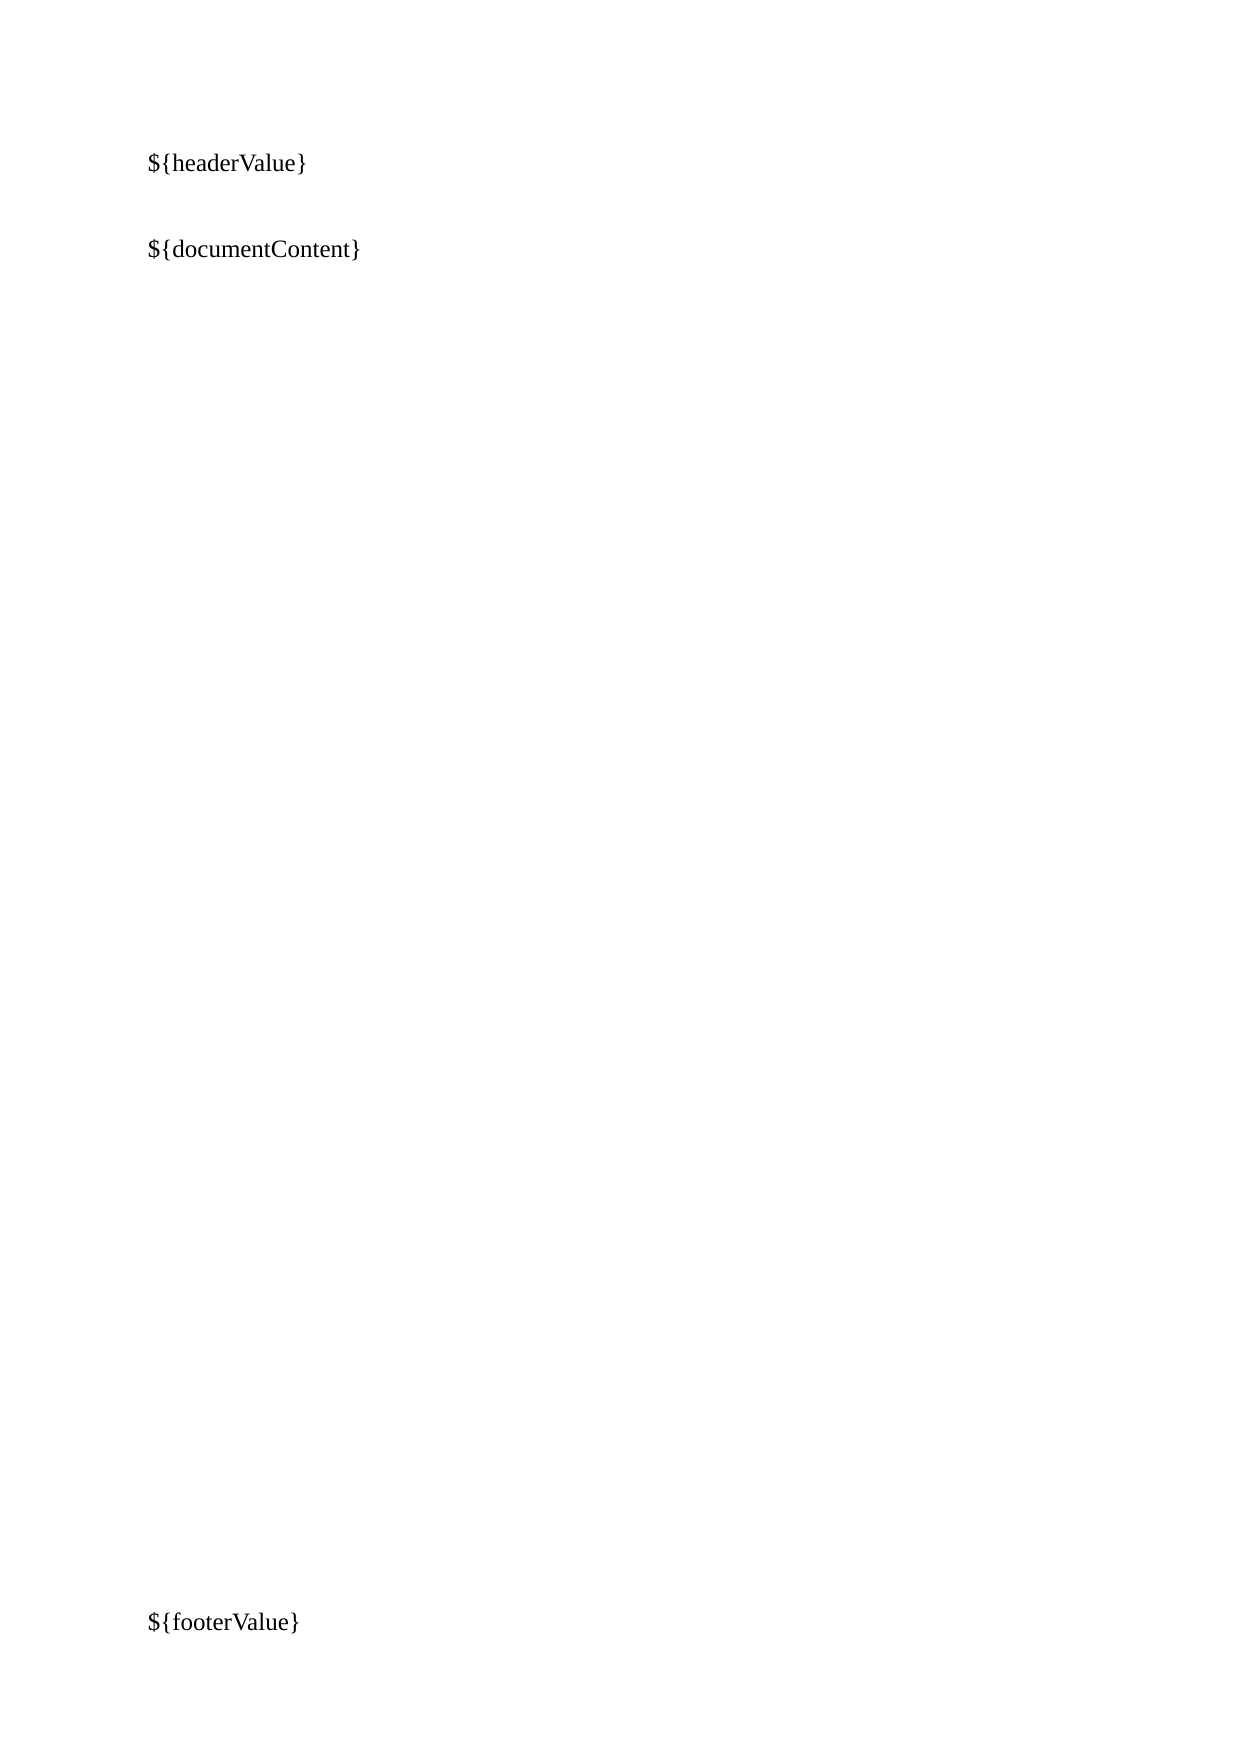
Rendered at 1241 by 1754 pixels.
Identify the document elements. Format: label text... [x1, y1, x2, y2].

text ${documentContent} [148, 234, 1093, 263]
